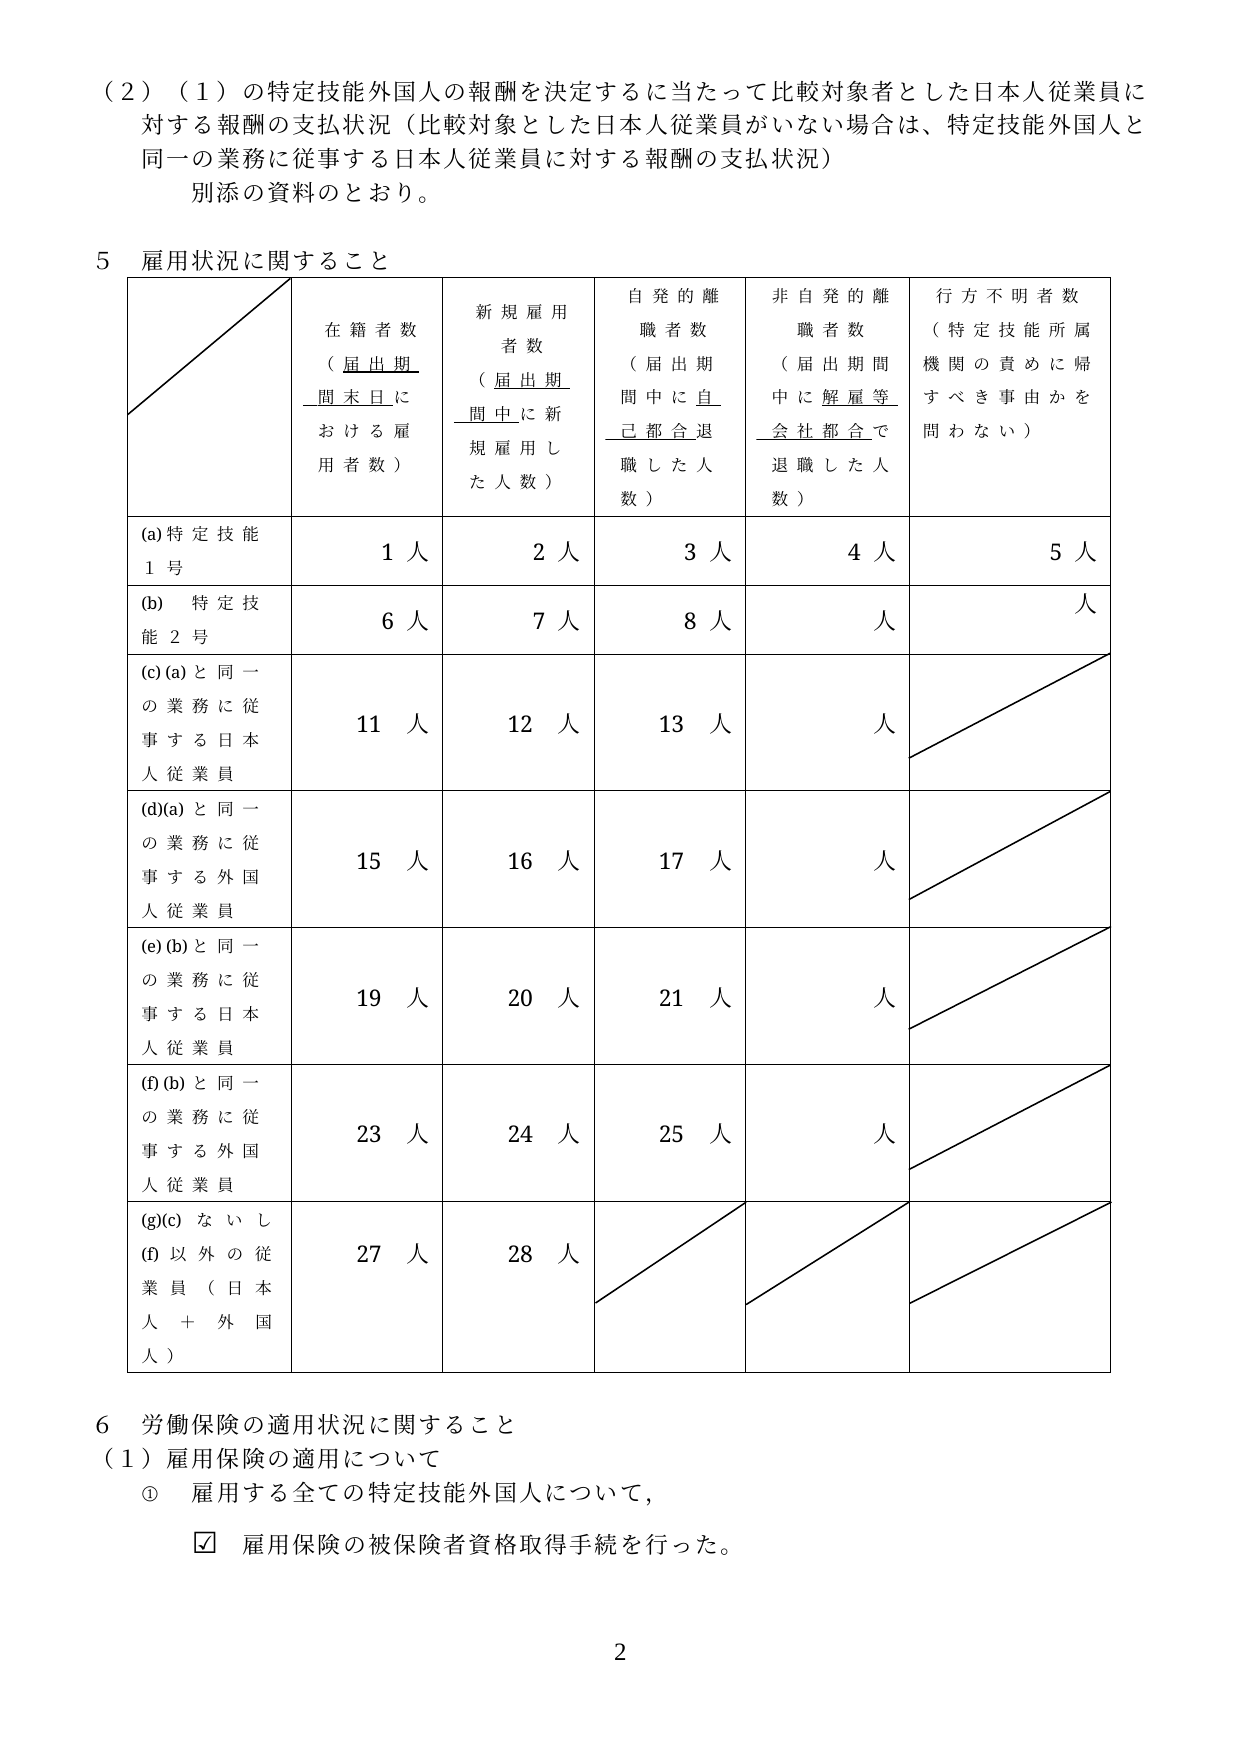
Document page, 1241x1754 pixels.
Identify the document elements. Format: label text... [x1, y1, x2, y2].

table_cell 1人 [292, 517, 442, 584]
text ☑ 雇用保険の被保険者資格取得手続を行った。 [91, 1509, 1149, 1577]
text ５ 雇用状況に関すること [91, 243, 1149, 277]
table_cell 25人 [595, 1065, 745, 1201]
table_header 自発的離職者数 （届出期間中に自己都合退職した人数） [595, 278, 745, 516]
table_cell [910, 1202, 1107, 1301]
table_cell 8人 [595, 586, 745, 653]
table_cell 23人 [292, 1065, 442, 1201]
table_cell [910, 1065, 1106, 1167]
table_cell 20人 [443, 928, 594, 1064]
text （１）雇用保険の適用について [91, 1441, 1149, 1475]
table_cell 人 [746, 586, 909, 653]
table_cell 2人 [443, 517, 594, 584]
table_cell [595, 1205, 745, 1372]
table_cell [910, 791, 1107, 897]
table_header [128, 280, 291, 516]
table_cell [910, 794, 1110, 927]
table_cell 7人 [443, 586, 594, 653]
table_cell (c) (a)と同一の業務に従事する日本人従業員 [128, 655, 291, 790]
table_cell 17人 [595, 791, 745, 927]
table_cell [910, 928, 1104, 1027]
table_cell (g)(c)ないし(f)以外の従業員（日本人＋外国人） [128, 1202, 291, 1372]
table_cell 24人 [443, 1065, 594, 1201]
table_cell 13人 [595, 655, 745, 790]
table_header 行方不明者数 （特定技能所属機関の責めに帰すべき事由かを問わない） [910, 278, 1110, 516]
table_cell 3人 [595, 517, 745, 584]
table_cell 12人 [443, 655, 594, 790]
table_cell 人 [746, 655, 909, 790]
table_cell [746, 1202, 906, 1303]
table_cell [910, 655, 1110, 790]
table_cell 28人 [443, 1202, 594, 1372]
table_cell [910, 929, 1110, 1064]
table_header 新規雇用者数 （届出期間中に新規雇用した人数） [443, 278, 594, 516]
table_cell 27人 [292, 1202, 442, 1372]
table_cell 6人 [292, 586, 442, 653]
table_header 非自発的離職者数 （届出期間中に解雇等会社都合で退職した人数） [746, 278, 909, 516]
text （２）（１）の特定技能外国人の報酬を決定するに当たって比較対象者とした日本人従業員に対する報酬の支払状況（比較対象とした日本人従業員がいない場合は、特定技能外国人と同一の業務に従事する日本人従業員に対する報酬の支払状況） [91, 73, 1149, 175]
table_cell [910, 1205, 1110, 1372]
table_cell 11人 [292, 655, 442, 790]
table_cell 4人 [746, 517, 909, 584]
table_header 在籍者数 （届出期間末日における雇用者数） [292, 278, 442, 516]
table_cell 人 [910, 586, 1110, 653]
table_cell 16人 [443, 791, 594, 927]
text ６ 労働保険の適用状況に関すること [91, 1407, 1149, 1441]
table_cell 19人 [292, 928, 442, 1064]
table_cell 15人 [292, 791, 442, 927]
table_cell 5人 [910, 517, 1110, 584]
text 別添の資料のとおり。 [91, 175, 1149, 209]
table_cell 人 [746, 1065, 909, 1201]
table_cell 人 [746, 791, 909, 927]
table_cell (f) (b)と同一の業務に従事する外国人従業員 [128, 1065, 291, 1201]
text ① 雇用する全ての特定技能外国人について， [91, 1475, 1149, 1509]
table_cell (d)(a)と同一の業務に従事する外国人従業員 [128, 791, 291, 927]
table_cell [910, 1067, 1110, 1201]
table_cell [746, 1204, 909, 1372]
table_cell (e) (b)と同一の業務に従事する日本人従業員 [128, 928, 291, 1064]
table_cell (b) 特定技能２号 [128, 586, 291, 653]
table_cell (a) 特定技能１号 [128, 517, 291, 584]
table_cell [595, 1202, 743, 1301]
table_header [128, 278, 288, 412]
table_cell 人 [746, 928, 909, 1064]
table_cell 21人 [595, 928, 745, 1064]
